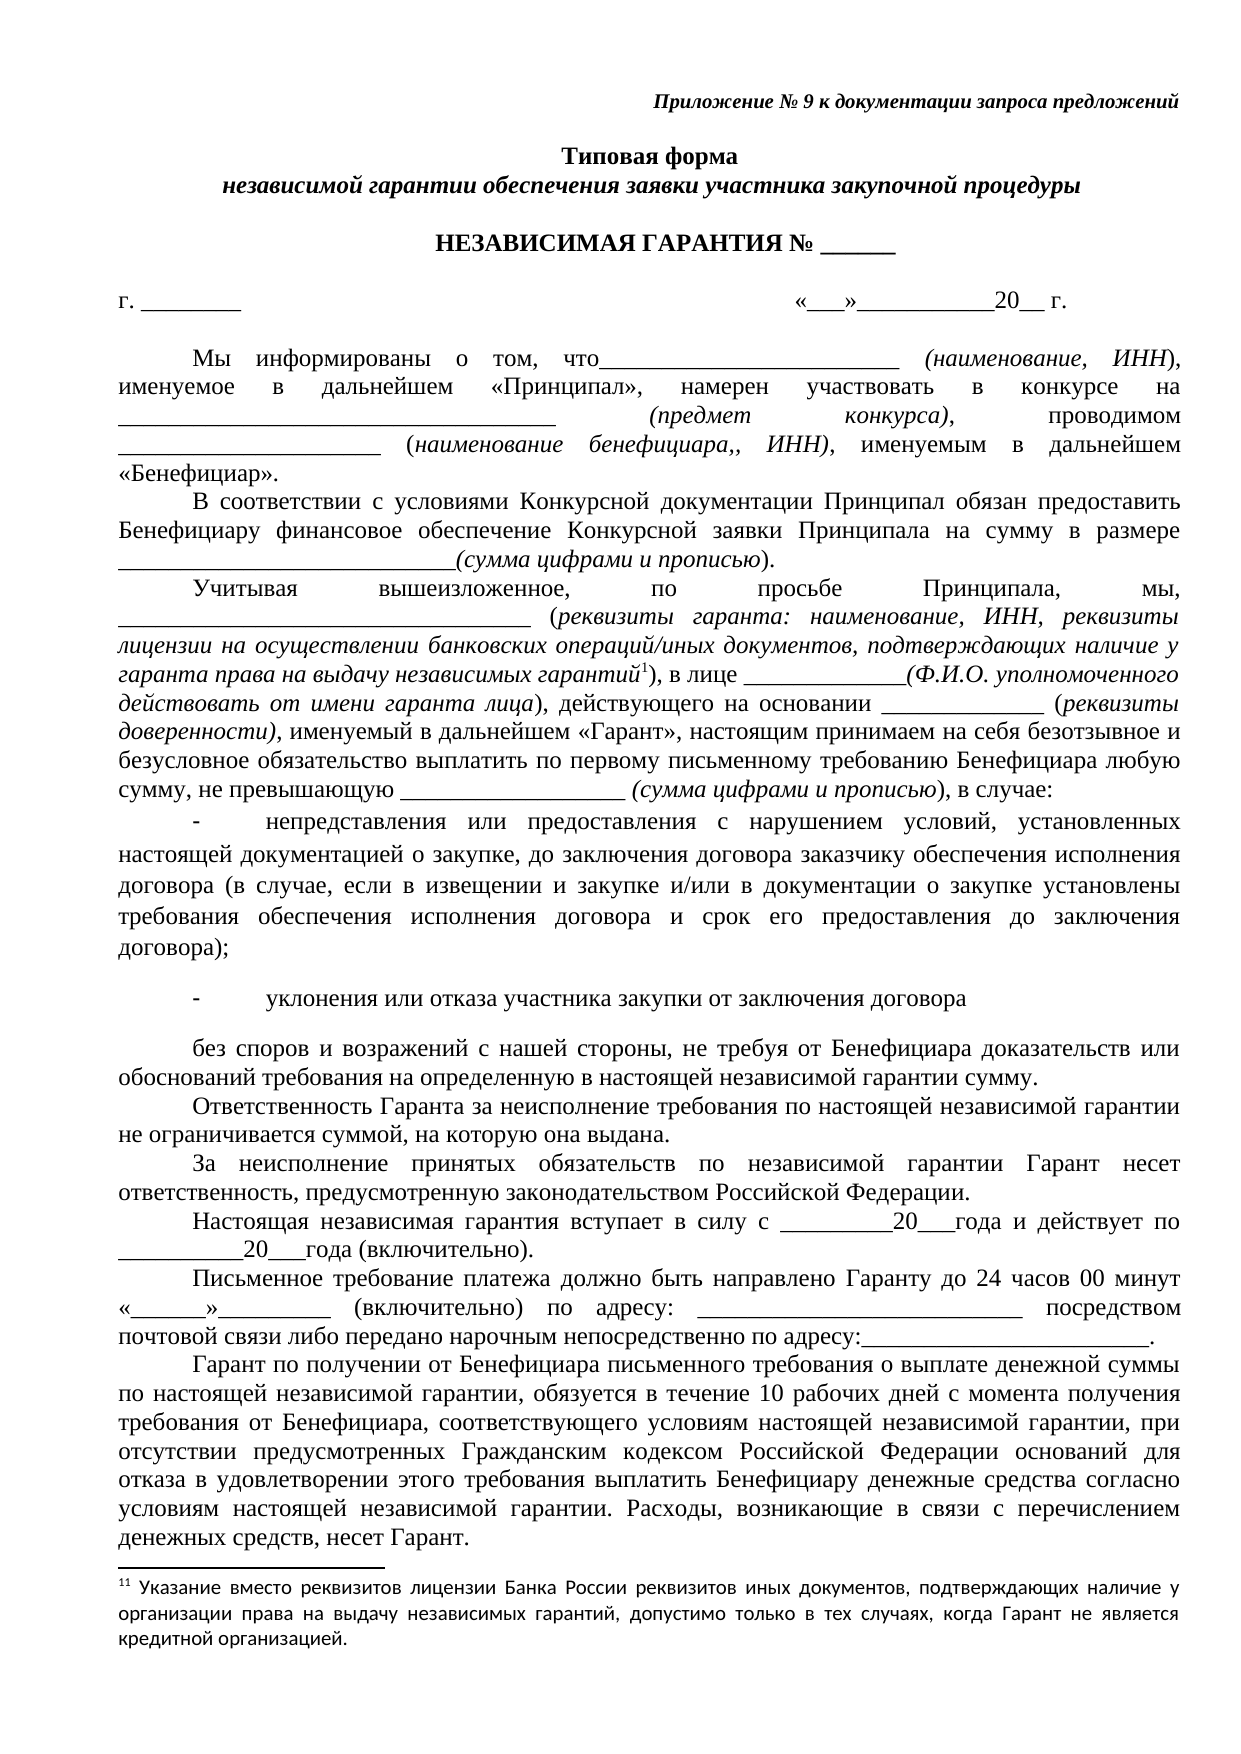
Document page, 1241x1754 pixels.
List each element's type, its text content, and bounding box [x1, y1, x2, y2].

text Учитывая вышеизложенное, по просьбе Принципала, мы, _________________________________ (реквизиты гаранта: наименование, ИНН, реквизиты лицензии на осуществлении банковских операций/иных документов, подтверждающих наличие у гаранта права на выдачу независимых гарантий1), в лице _____________(Ф.И.О. уполномоченного действовать от имени гаранта лица), действующего на основании _____________ (реквизиты доверенности), именуемый в дальнейшем «Гарант», настоящим принимаем на себя безотзывное и безусловное обязательство выплатить по первому письменному требованию Бенефициара любую сумму, не превышающую __________________ (сумма цифрами и прописью), в случае: [118, 573, 1181, 803]
text Письменное требование платежа должно быть направлено Гаранту до 24 часов 00 минут «______»_________ (включительно) по адресу: __________________________ посредством почтовой связи либо передано нарочным непосредственно по адресу:_______________________. [118, 1263, 1181, 1349]
text Ответственность Гаранта за неисполнение требования по настоящей независимой гарантии не ограничивается суммой, на которую она выдана. [118, 1091, 1181, 1148]
text За неисполнение принятых обязательств по независимой гарантии Гарант несет ответственность, предусмотренную законодательством Российской Федерации. [118, 1148, 1181, 1206]
text Типовая форма [118, 141, 1181, 170]
text Настоящая независимая гарантия вступает в силу с _________20___года и действует по __________20___года (включительно). [118, 1206, 1181, 1263]
list уклонения или отказа участника закупки от заключения договора [118, 980, 1181, 1014]
text независимой гарантии обеспечения заявки участника закупочной процедуры [118, 170, 1181, 199]
text Мы информированы о том, что________________________ (наименование, ИНН), именуемое в дальнейшем «Принципал», намерен участвовать в конкурсе на ___________________________________ (предмет конкурса), проводимом _____________________ (наименование бенефициара,, ИНН), именуемым в дальнейшем «Бенефициар». [118, 343, 1181, 486]
text Гарант по получении от Бенефициара письменного требования о выплате денежной суммы по настоящей независимой гарантии, обязуется в течение 10 рабочих дней с момента получения требования от Бенефициара, соответствующего условиям настоящей независимой гарантии, при отсутствии предусмотренных Гражданским кодексом Российской Федерации оснований для отказа в удовлетворении этого требования выплатить Бенефициару денежные средства согласно условиям настоящей независимой гарантии. Расходы, возникающие в связи с перечислением денежных средств, несет Гарант. [118, 1349, 1181, 1551]
text В соответствии с условиями Конкурсной документации Принципал обязан предоставить Бенефициару финансовое обеспечение Конкурсной заявки Принципала на сумму в размере ___________________________(сумма цифрами и прописью). [118, 486, 1181, 573]
text без споров и возражений с нашей стороны, не требуя от Бенефициара доказательств или обоснований требования на определенную в настоящей независимой гарантии сумму. [118, 1033, 1181, 1091]
list непредставления или предоставления с нарушением условий, установленных настоящей документацией о закупке, до заключения договора заказчику обеспечения исполнения договора (в случае, если в извещении и закупке и/или в документации о закупке установлены требования обеспечения исполнения договора и срок его предоставления до заключения договора); [118, 803, 1181, 961]
text НЕЗАВИСИМАЯ ГАРАНТИЯ № ______ [118, 228, 1181, 256]
text г. ________ «___»___________20__ г. [118, 285, 1181, 314]
list Приложение № 9 к документации запроса предложений [174, 89, 1181, 113]
